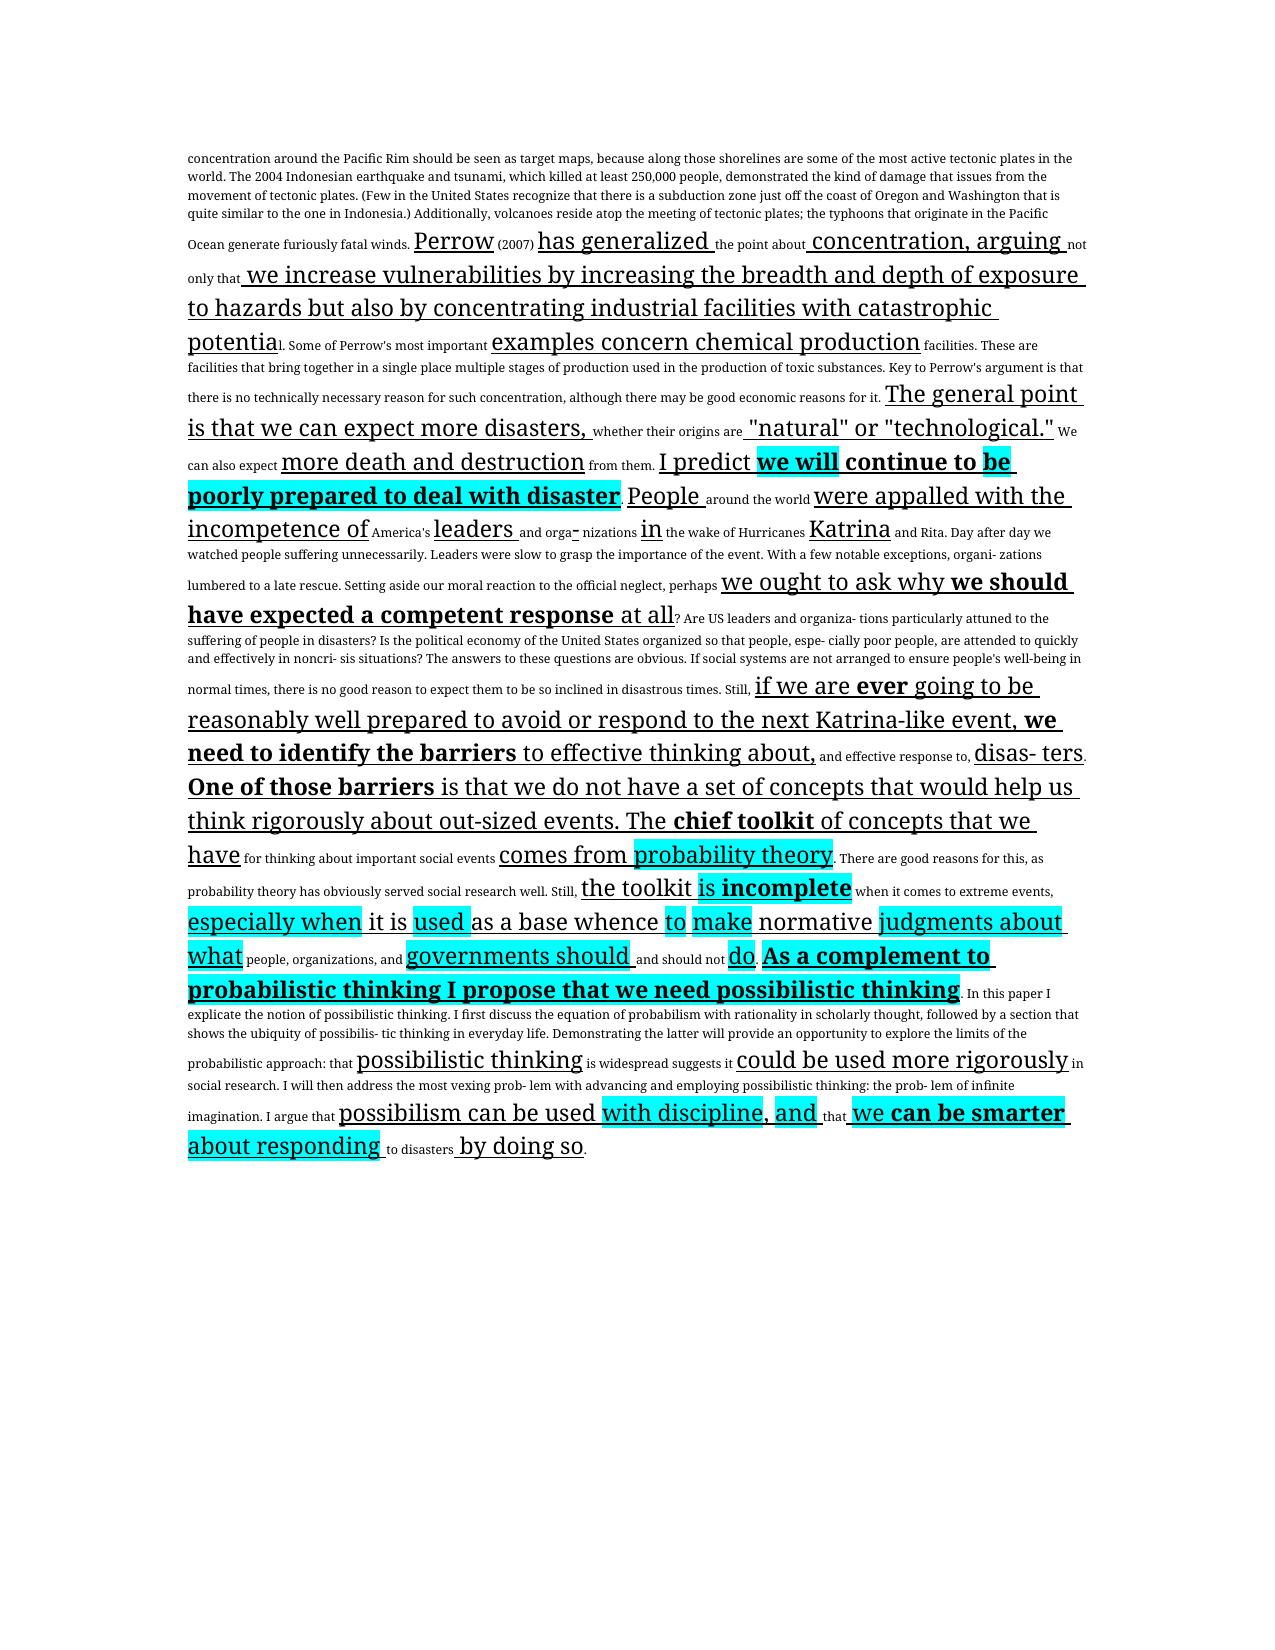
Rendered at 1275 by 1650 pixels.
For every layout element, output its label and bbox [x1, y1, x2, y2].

text [187, 150, 1087, 1161]
